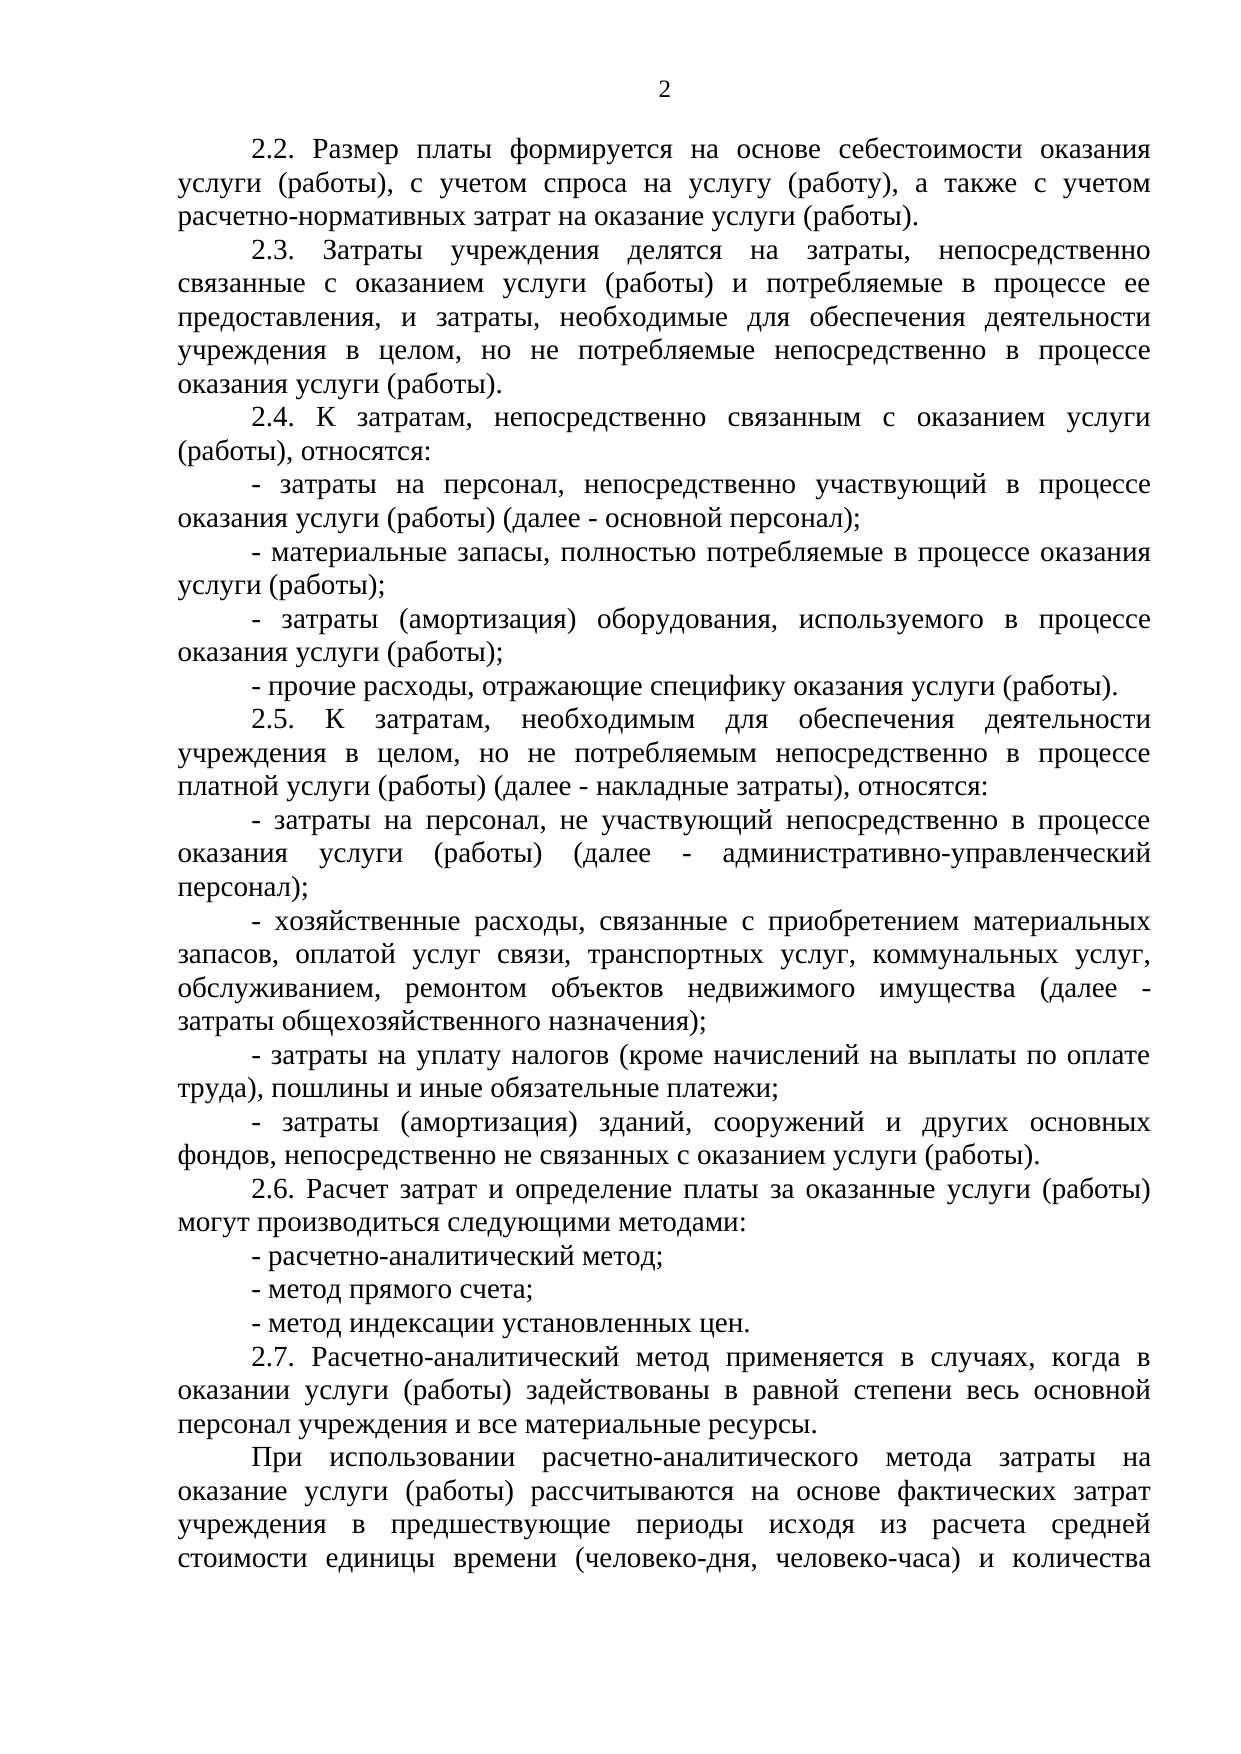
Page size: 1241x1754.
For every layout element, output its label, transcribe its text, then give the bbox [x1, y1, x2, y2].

text - затраты (амортизация) зданий, сооружений и других основных фондов, непосредственно не связанных с оказанием услуги (работы). [177, 1104, 1152, 1171]
text - прочие расходы, отражающие специфику оказания услуги (работы). [177, 668, 1152, 701]
text - хозяйственные расходы, связанные с приобретением материальных запасов, оплатой услуг связи, транспортных услуг, коммунальных услуг, обслуживанием, ремонтом объектов недвижимого имущества (далее - затраты общехозяйственного назначения); [177, 903, 1152, 1037]
text - затраты на персонал, непосредственно участвующий в процессе оказания услуги (работы) (далее - основной персонал); [177, 467, 1152, 534]
text - затраты на персонал, не участвующий непосредственно в процессе оказания услуги (работы) (далее - административно-управленческий персонал); [177, 802, 1152, 903]
text - метод индексации установленных цен. [177, 1305, 1152, 1339]
text 2.7. Расчетно-аналитический метод применяется в случаях, когда в оказании услуги (работы) задействованы в равной степени весь основной персонал учреждения и все материальные ресурсы. [177, 1339, 1152, 1439]
text 2.3. Затраты учреждения делятся на затраты, непосредственно связанные с оказанием услуги (работы) и потребляемые в процессе ее предоставления, и затраты, необходимые для обеспечения деятельности учреждения в целом, но не потребляемые непосредственно в процессе оказания услуги (работы). [177, 232, 1152, 399]
text - материальные запасы, полностью потребляемые в процессе оказания услуги (работы); [177, 534, 1152, 601]
text 2.5. К затратам, необходимым для обеспечения деятельности учреждения в целом, но не потребляемым непосредственно в процессе платной услуги (работы) (далее - накладные затраты), относятся: [177, 701, 1152, 802]
text 2.4. К затратам, непосредственно связанным с оказанием услуги (работы), относятся: [177, 399, 1152, 467]
text - затраты (амортизация) оборудования, используемого в процессе оказания услуги (работы); [177, 601, 1152, 668]
text - расчетно-аналитический метод; [177, 1238, 1152, 1272]
text 2.6. Расчет затрат и определение платы за оказанные услуги (работы) могут производиться следующими методами: [177, 1171, 1152, 1238]
text 2.2. Размер платы формируется на основе себестоимости оказания услуги (работы), с учетом спроса на услугу (работу), а также с учетом расчетно-нормативных затрат на оказание услуги (работы). [177, 131, 1152, 232]
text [177, 1439, 1152, 1573]
text - метод прямого счета; [177, 1272, 1152, 1305]
text - затраты на уплату налогов (кроме начислений на выплаты по оплате труда), пошлины и иные обязательные платежи; [177, 1037, 1152, 1104]
